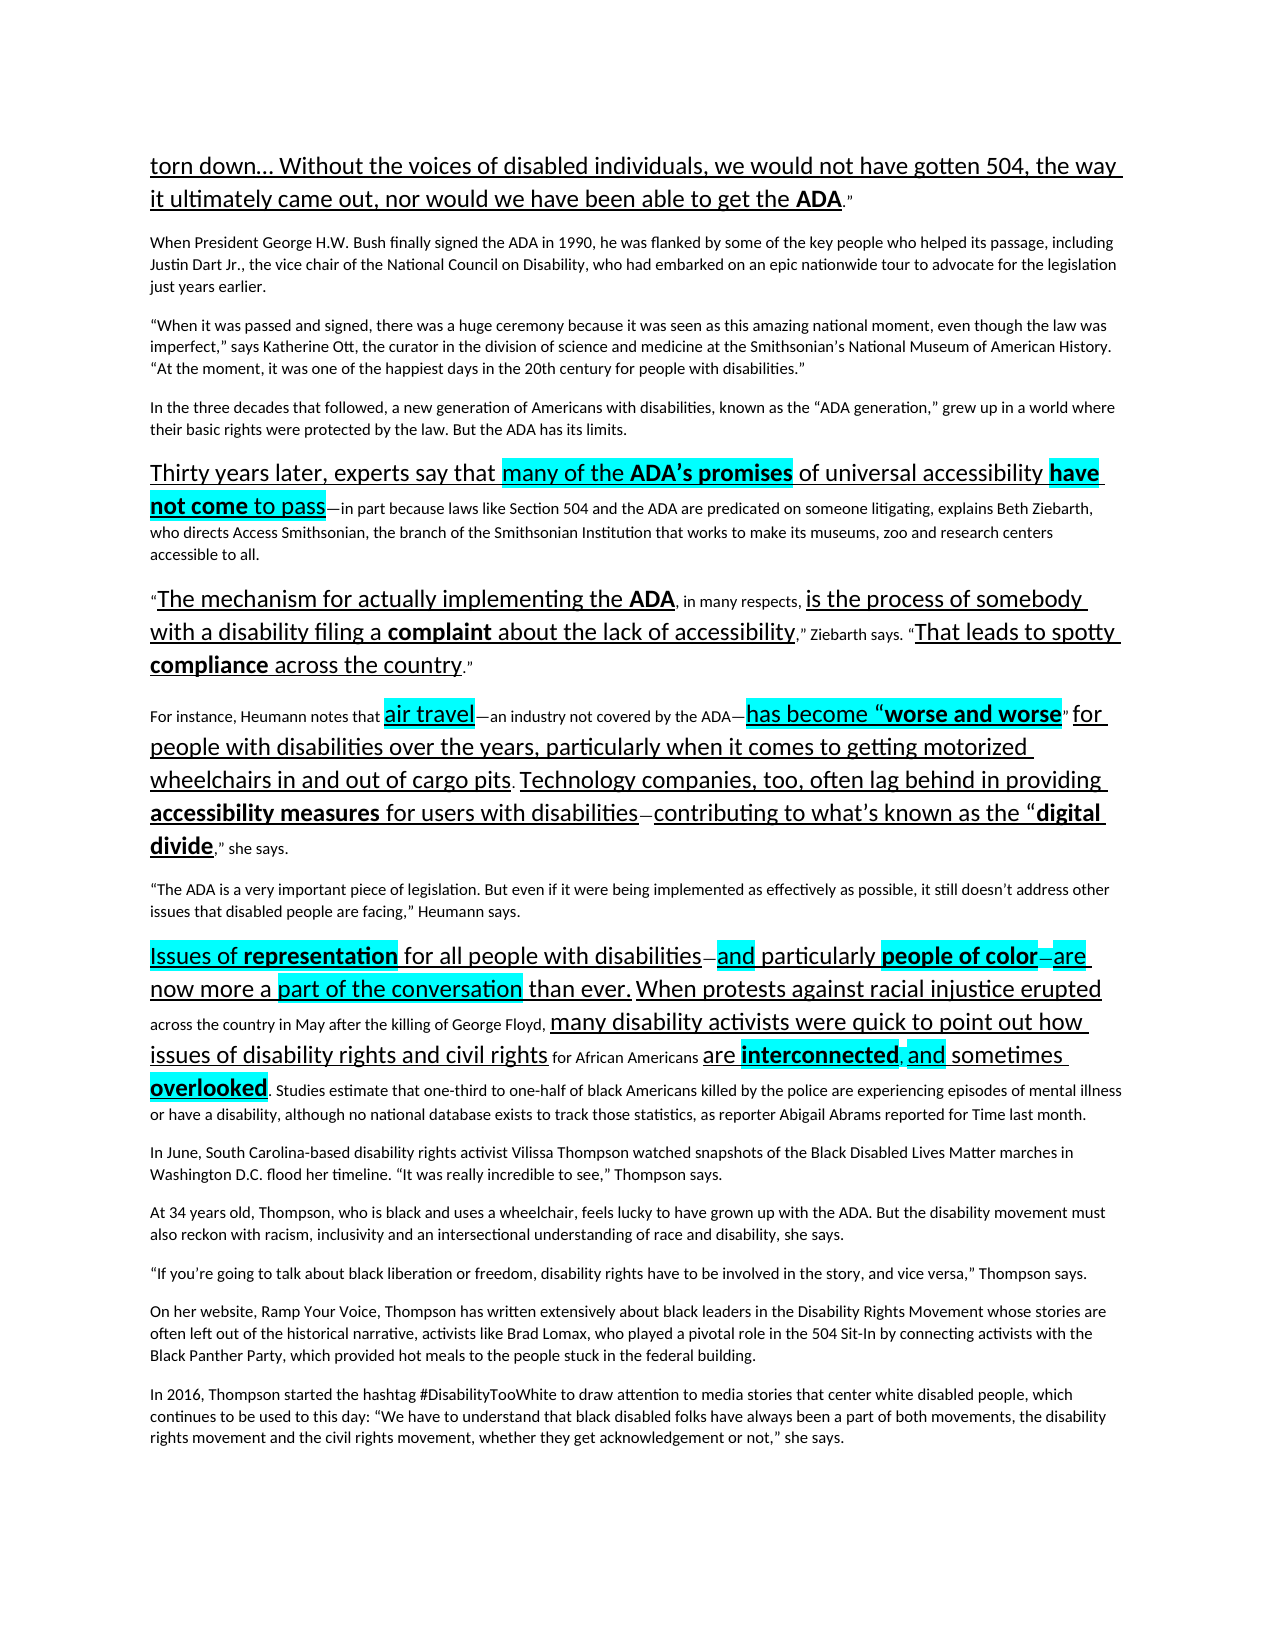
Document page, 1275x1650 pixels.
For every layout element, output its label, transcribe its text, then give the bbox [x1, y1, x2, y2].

text Thirty years later, experts say that many of the ADA’s promises of universal accessibility have not come to pass—in part because laws like Section 504 and the ADA are predicated on someone litigating, explains Beth Ziebarth, who directs Access Smithsonian, the branch of the Smithsonian Institution that works to make its museums, zoo and research centers accessible to all. [150, 457, 1125, 565]
text In the three decades that followed, a new generation of Americans with disabilities, known as the “ADA generation,” grew up in a world where their basic rights were protected by the law. But the ADA has its limits. [150, 397, 1125, 439]
text At 34 years old, Thompson, who is black and uses a wheelchair, feels lucky to have grown up with the ADA. But the disability movement must also reckon with racism, inclusivity and an intersectional understanding of race and disability, she says. [150, 1203, 1125, 1245]
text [150, 150, 1125, 213]
text For instance, Heumann notes that air travel—an industry not covered by the ADA—has become “worse and worse” for people with disabilities over the years, particularly when it comes to getting motorized wheelchairs in and out of cargo pits. Technology companies, too, often lag behind in providing accessibility measures for users with disabilities—contributing to what’s known as the “digital divide,” she says. [150, 698, 1125, 861]
text “When it was passed and signed, there was a huge ceremony because it was seen as this amazing national moment, even though the law was imperfect,” says Katherine Ott, the curator in the division of science and medicine at the Smithsonian’s National Museum of American History. “At the moment, it was one of the happiest days in the 20th century for people with disabilities.” [150, 315, 1125, 379]
text On her website, Ramp Your Voice, Thompson has written extensively about black leaders in the Disability Rights Movement whose stories are often left out of the historical narrative, activists like Brad Lomax, who played a pivotal role in the 504 Sit-In by connecting activists with the Black Panther Party, which provided hot meals to the people stuck in the federal building. [150, 1302, 1125, 1366]
text When President George H.W. Bush finally signed the ADA in 1990, he was flanked by some of the key people who helped its passage, including Justin Dart Jr., the vice chair of the National Council on Disability, who had embarked on an epic nationwide tour to advocate for the legislation just years earlier. [150, 232, 1125, 297]
text Issues of representation for all people with disabilities—and particularly people of color—are now more a part of the conversation than ever. When protests against racial injustice erupted across the country in May after the killing of George Floyd, many disability activists were quick to point out how issues of disability rights and civil rights for African Americans are interconnected, and sometimes overlooked. Studies estimate that one-third to one-half of black Americans killed by the police are experiencing episodes of mental illness or have a disability, although no national database exists to track those statistics, as reporter Abigail Abrams reported for Time last month. [150, 940, 1125, 1124]
text In 2016, Thompson started the hashtag #DisabilityTooWhite to draw attention to media stories that center white disabled people, which continues to be used to this day: “We have to understand that black disabled folks have always been a part of both movements, the disability rights movement and the civil rights movement, whether they get acknowledgement or not,” she says. [150, 1384, 1125, 1448]
text “If you’re going to talk about black liberation or freedom, disability rights have to be involved in the story, and vice versa,” Thompson says. [150, 1263, 1125, 1283]
text “The mechanism for actually implementing the ADA, in many respects, is the process of somebody with a disability filing a complaint about the lack of accessibility,” Ziebarth says. “That leads to spotty compliance across the country.” [150, 583, 1125, 679]
text “The ADA is a very important piece of legislation. But even if it were being implemented as effectively as possible, it still doesn’t address other issues that disabled people are facing,” Heumann says. [150, 879, 1125, 922]
text In June, South Carolina-based disability rights activist Vilissa Thompson watched snapshots of the Black Disabled Lives Matter marches in Washington D.C. flood her timeline. “It was really incredible to see,” Thompson says. [150, 1142, 1125, 1184]
